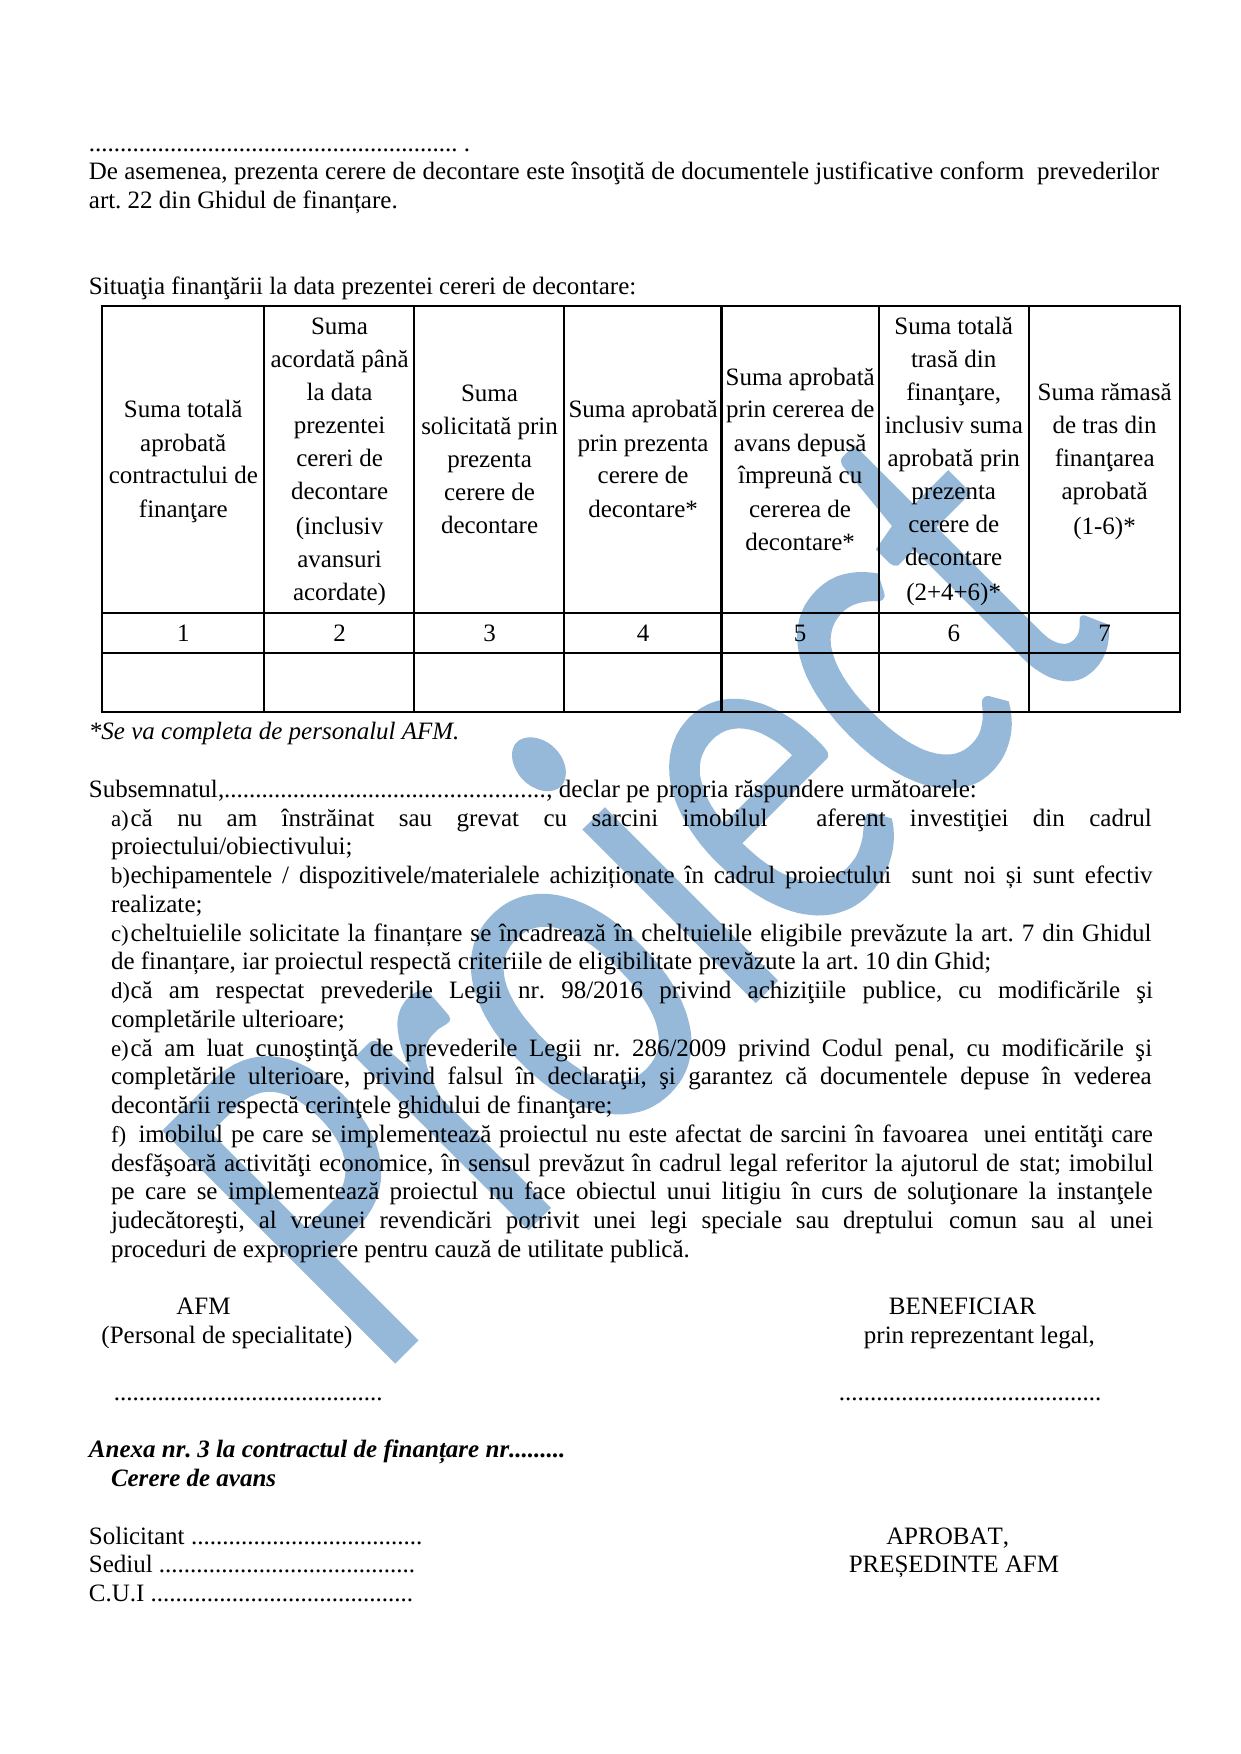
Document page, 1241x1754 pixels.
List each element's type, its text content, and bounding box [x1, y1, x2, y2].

table_header Suma totală trasă din finanţare, inclusiv suma aprobată prin prezenta cerere de decontare (2+4+6)* [880, 307, 1028, 612]
table_cell 3 [415, 614, 563, 652]
table_header Suma rămasă de tras din finanţarea aprobată (1-6)* [1030, 307, 1179, 612]
list că nu am înstrăinat sau grevat cu sarcini imobilul aferent investiţiei din cadrul proiectului/obiectivului; [111, 803, 1153, 860]
list cheltuielile solicitate la finanțare se încadrează în cheltuielile eligibile prevăzute la art. 7 din Ghidul de finanțare, iar proiectul respectă criteriile de eligibilitate prevăzute la art. 10 din Ghid; [111, 918, 1153, 975]
list echipamentele / dispozitivele/materialele achiziționate în cadrul proiectului sunt noi și sunt efectiv realizate; [111, 860, 1153, 918]
text Sediul ......................................... PREȘEDINTE AFM [89, 1549, 1181, 1578]
text C.U.I .......................................... [89, 1578, 1181, 1607]
table_cell [880, 654, 1028, 711]
text Cerere de avans [111, 1463, 1181, 1492]
table_cell [565, 654, 720, 711]
table_cell 1 [103, 614, 263, 652]
table_header Suma acordată până la data prezentei cereri de decontare (inclusiv avansuri acordate) [265, 307, 413, 612]
text ........................................... .......................................... [89, 1377, 1153, 1406]
table_cell 5 [723, 614, 878, 652]
table_cell [723, 654, 878, 711]
text *Se va completa de personalul AFM. [89, 716, 1181, 745]
text Situaţia finanţării la data prezentei cereri de decontare: [89, 271, 1181, 300]
table_header Suma aprobată prin cererea de avans depusă împreună cu cererea de decontare* [723, 307, 878, 612]
table_cell 6 [880, 614, 1028, 652]
table_header Suma aprobată prin prezenta cerere de decontare* [565, 307, 720, 612]
list că am respectat prevederile Legii nr. 98/2016 privind achiziţiile publice, cu modificările şi completările ulterioare; [111, 975, 1153, 1033]
text De asemenea, prezenta cerere de decontare este însoţită de documentele justificative conform prevederilor art. 22 din Ghidul de finanțare. [89, 156, 1181, 214]
table_cell 7 [1030, 614, 1179, 652]
list că am luat cunoştinţă de prevederile Legii nr. 286/2009 privind Codul penal, cu modificările şi completările ulterioare, privind falsul în declaraţii, şi garantez că documentele depuse în vederea decontării respectă cerinţele ghidului de finanţare; [111, 1033, 1153, 1119]
table_cell [265, 654, 413, 711]
table_header Suma totală aprobată contractului de finanţare [103, 307, 263, 612]
text Subsemnatul, , declar pe propria răspundere următoarele: [89, 774, 1181, 803]
table_cell [103, 654, 263, 711]
text ........................................................... . [89, 128, 1181, 156]
text AFM BENEFICIAR [89, 1291, 1153, 1320]
table_cell [415, 654, 563, 711]
list imobilul pe care se implementează proiectul nu este afectat de sarcini în favoarea unei entităţi care desfăşoară activităţi economice, în sensul prevăzut în cadrul legal referitor la ajutorul de stat; imobilul pe care se implementează proiectul nu face obiectul unui litigiu în curs de soluţionare la instanţele judecătoreşti, al vreunei revendicări potrivit unei legi speciale sau dreptului comun sau al unei proceduri de expropriere pentru cauză de utilitate publică. [111, 1119, 1153, 1263]
text Solicitant ..................................... APROBAT, [89, 1521, 1181, 1549]
text (Personal de specialitate) prin reprezentant legal, [89, 1320, 1153, 1349]
table_cell [1030, 654, 1179, 711]
text Anexa nr. 3 la contractul de finanțare nr......... [89, 1434, 1181, 1463]
table_cell 2 [265, 614, 413, 652]
table_header Suma solicitată prin prezenta cerere de decontare [415, 307, 563, 612]
table_cell 4 [565, 614, 720, 652]
